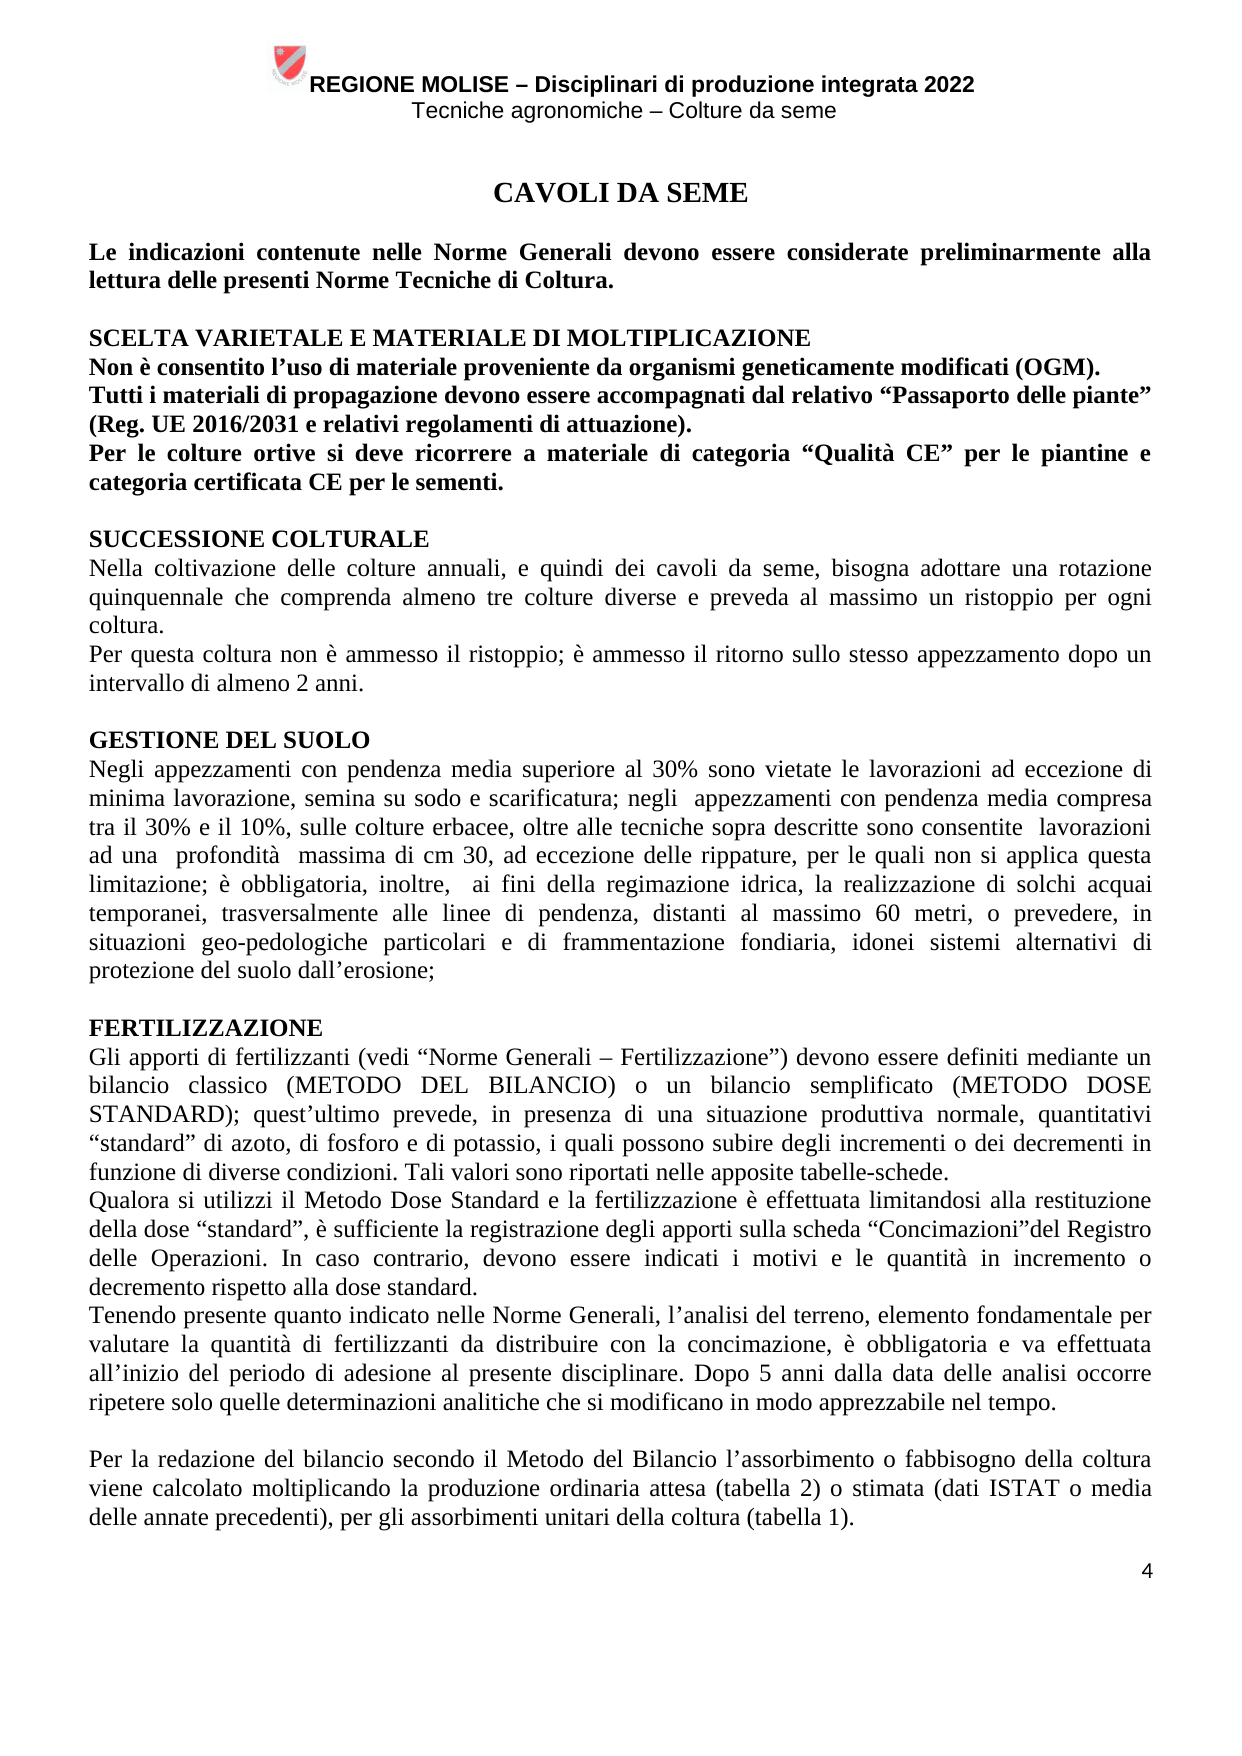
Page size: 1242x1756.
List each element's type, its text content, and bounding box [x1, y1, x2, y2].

text Tutti i materiali di propagazione devono essere accompagnati dal relativo “Passaporto delle piante” (Reg. UE 2016/2031 e relativi regolamenti di attuazione). [89, 381, 1153, 438]
text Negli appezzamenti con pendenza media superiore al 30% sono vietate le lavorazioni ad eccezione di minima lavorazione, semina su sodo e scarificatura; negli appezzamenti con pendenza media compresa tra il 30% e il 10%, sulle colture erbacee, oltre alle tecniche sopra descritte sono consentite lavorazioni ad una profondità massima di cm 30, ad eccezione delle rippature, per le quali non si applica questa limitazione; è obbligatoria, inoltre, ai fini della regimazione idrica, la realizzazione di solchi acquai temporanei, trasversalmente alle linee di pendenza, distanti al massimo 60 metri, o prevedere, in situazioni geo-pedologiche particolari e di frammentazione fondiaria, idonei sistemi alternativi di protezione del suolo dall’erosione; [89, 754, 1153, 984]
text SUCCESSIONE COLTURALE [89, 524, 1153, 553]
text Gli apporti di fertilizzanti (vedi “Norme Generali – Fertilizzazione”) devono essere definiti mediante un bilancio classico (METODO DEL BILANCIO) o un bilancio semplificato (METODO DOSE STANDARD); quest’ultimo prevede, in presenza di una situazione produttiva normale, quantitativi “standard” di azoto, di fosforo e di potassio, i quali possono subire degli incrementi o dei decrementi in funzione di diverse condizioni. Tali valori sono riportati nelle apposite tabelle-schede. [89, 1042, 1153, 1186]
text Nella coltivazione delle colture annuali, e quindi dei cavoli da seme, bisogna adottare una rotazione quinquennale che comprenda almeno tre colture diverse e preveda al massimo un ristoppio per ogni coltura. [89, 553, 1153, 639]
text Per la redazione del bilancio secondo il Metodo del Bilancio l’assorbimento o fabbisogno della coltura viene calcolato moltiplicando la produzione ordinaria attesa (tabella 2) o stimata (dati ISTAT o media delle annate precedenti), per gli assorbimenti unitari della coltura (tabella 1). [89, 1444, 1153, 1531]
text GESTIONE DEL SUOLO [89, 726, 1153, 754]
text SCELTA VARIETALE E MATERIALE DI MOLTIPLICAZIONE [89, 323, 1153, 352]
text CAVOLI DA SEME [89, 175, 1153, 209]
text FERTILIZZAZIONE [89, 1013, 1153, 1042]
text Non è consentito l’uso di materiale proveniente da organismi geneticamente modificati (OGM). [89, 352, 1153, 381]
text Qualora si utilizzi il Metodo Dose Standard e la fertilizzazione è effettuata limitandosi alla restituzione della dose “standard”, è sufficiente la registrazione degli apporti sulla scheda “Concimazioni”del Registro delle Operazioni. In caso contrario, devono essere indicati i motivi e le quantità in incremento o decremento rispetto alla dose standard. [89, 1186, 1153, 1301]
text Le indicazioni contenute nelle Norme Generali devono essere considerate preliminarmente alla lettura delle presenti Norme Tecniche di Coltura. [89, 237, 1153, 294]
text Per le colture ortive si deve ricorrere a materiale di categoria “Qualità CE” per le piantine e categoria certificata CE per le sementi. [89, 438, 1153, 496]
text Tenendo presente quanto indicato nelle Norme Generali, l’analisi del terreno, elemento fondamentale per valutare la quantità di fertilizzanti da distribuire con la concimazione, è obbligatoria e va effettuata all’inizio del periodo di adesione al presente disciplinare. Dopo 5 anni dalla data delle analisi occorre ripetere solo quelle determinazioni analitiche che si modificano in modo apprezzabile nel tempo. [89, 1301, 1153, 1416]
text Per questa coltura non è ammesso il ristoppio; è ammesso il ritorno sullo stesso appezzamento dopo un intervallo di almeno 2 anni. [89, 639, 1153, 697]
